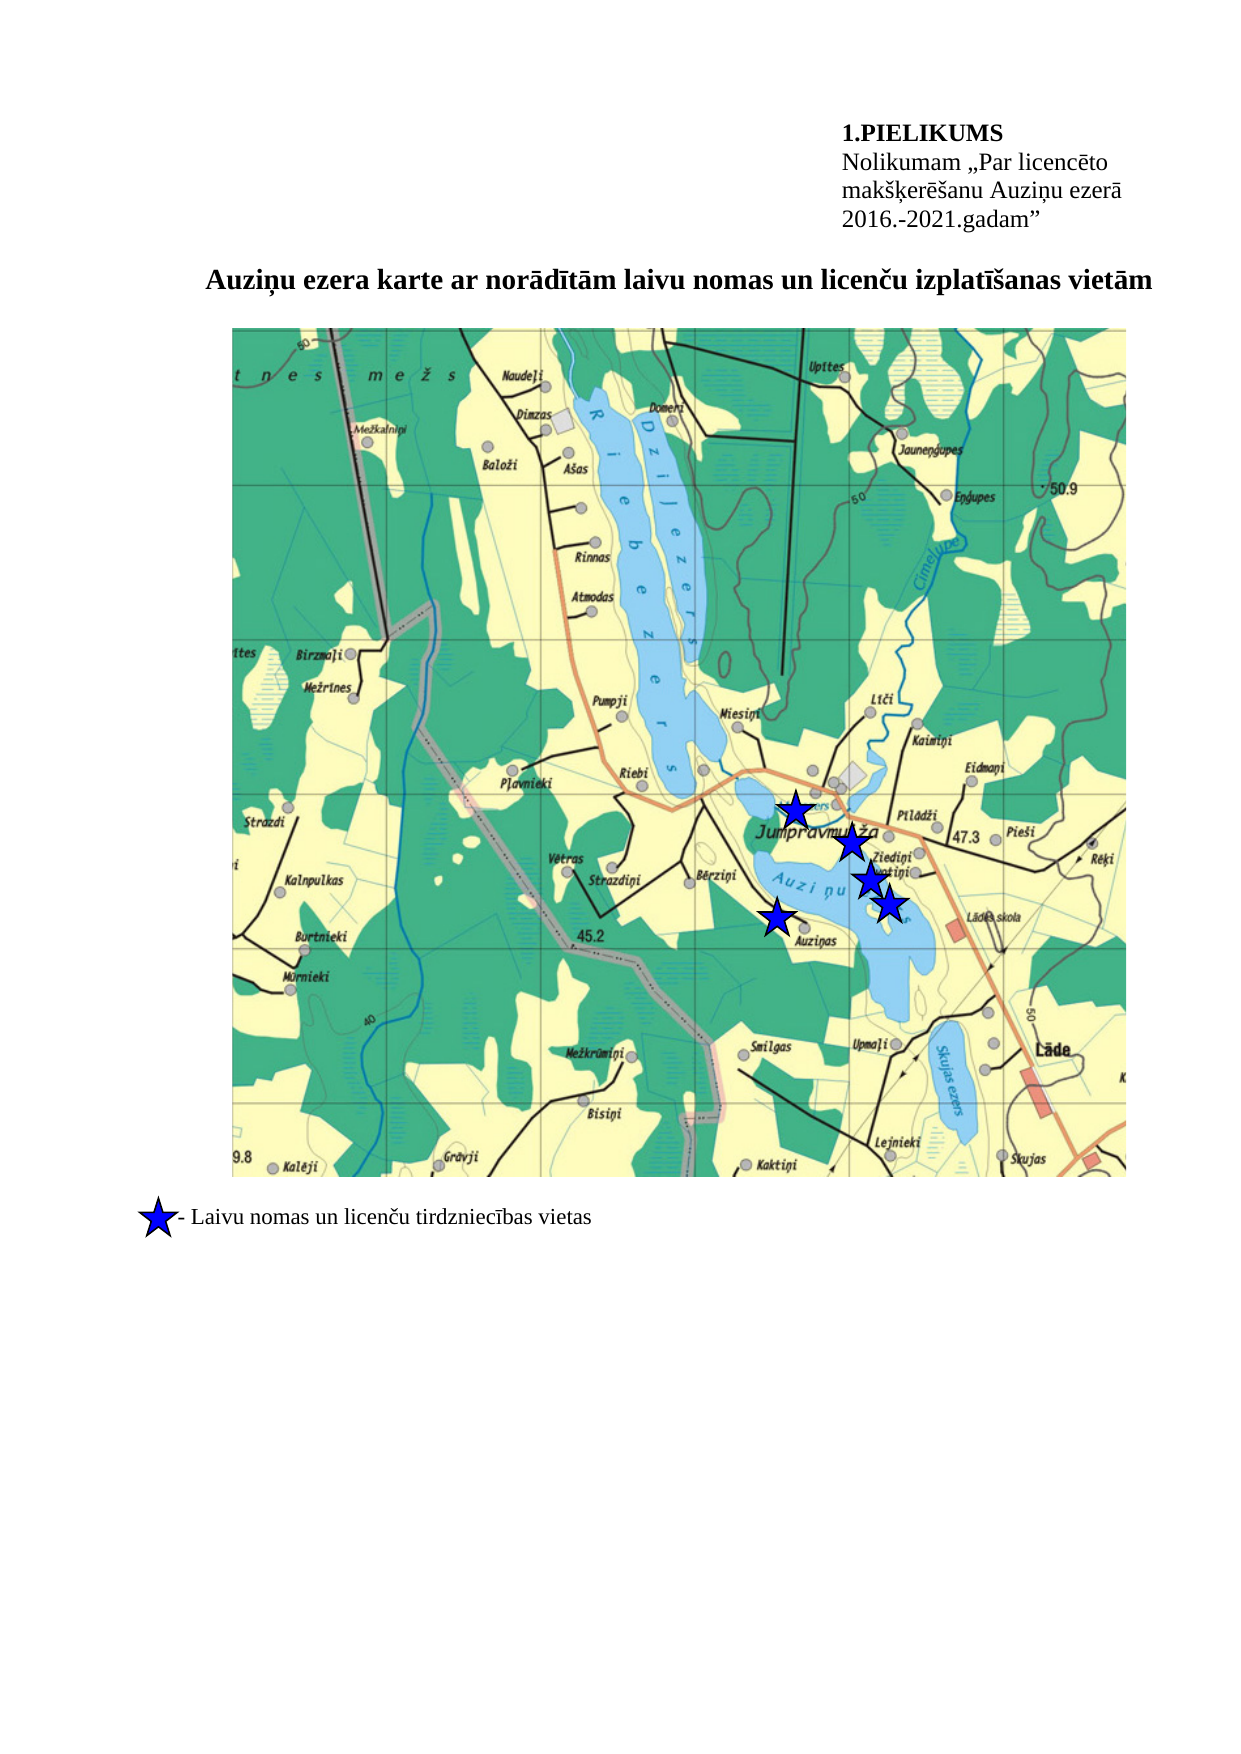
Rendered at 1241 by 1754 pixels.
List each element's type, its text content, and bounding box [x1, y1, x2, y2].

text 1.PIELIKUMS [842, 118, 1181, 147]
text Auziņu ezera karte ar norādītām laivu nomas un licenču izplatīšanas vietām [177, 262, 1181, 295]
picture [232, 328, 1127, 1177]
text Nolikumam „Par licencēto [842, 147, 1181, 176]
text 2016.-2021.gadam” [842, 204, 1181, 233]
text - Laivu nomas un licenču tirdzniecības vietas [177, 1203, 1181, 1229]
text makšķerēšanu Auziņu ezerā [842, 176, 1181, 204]
